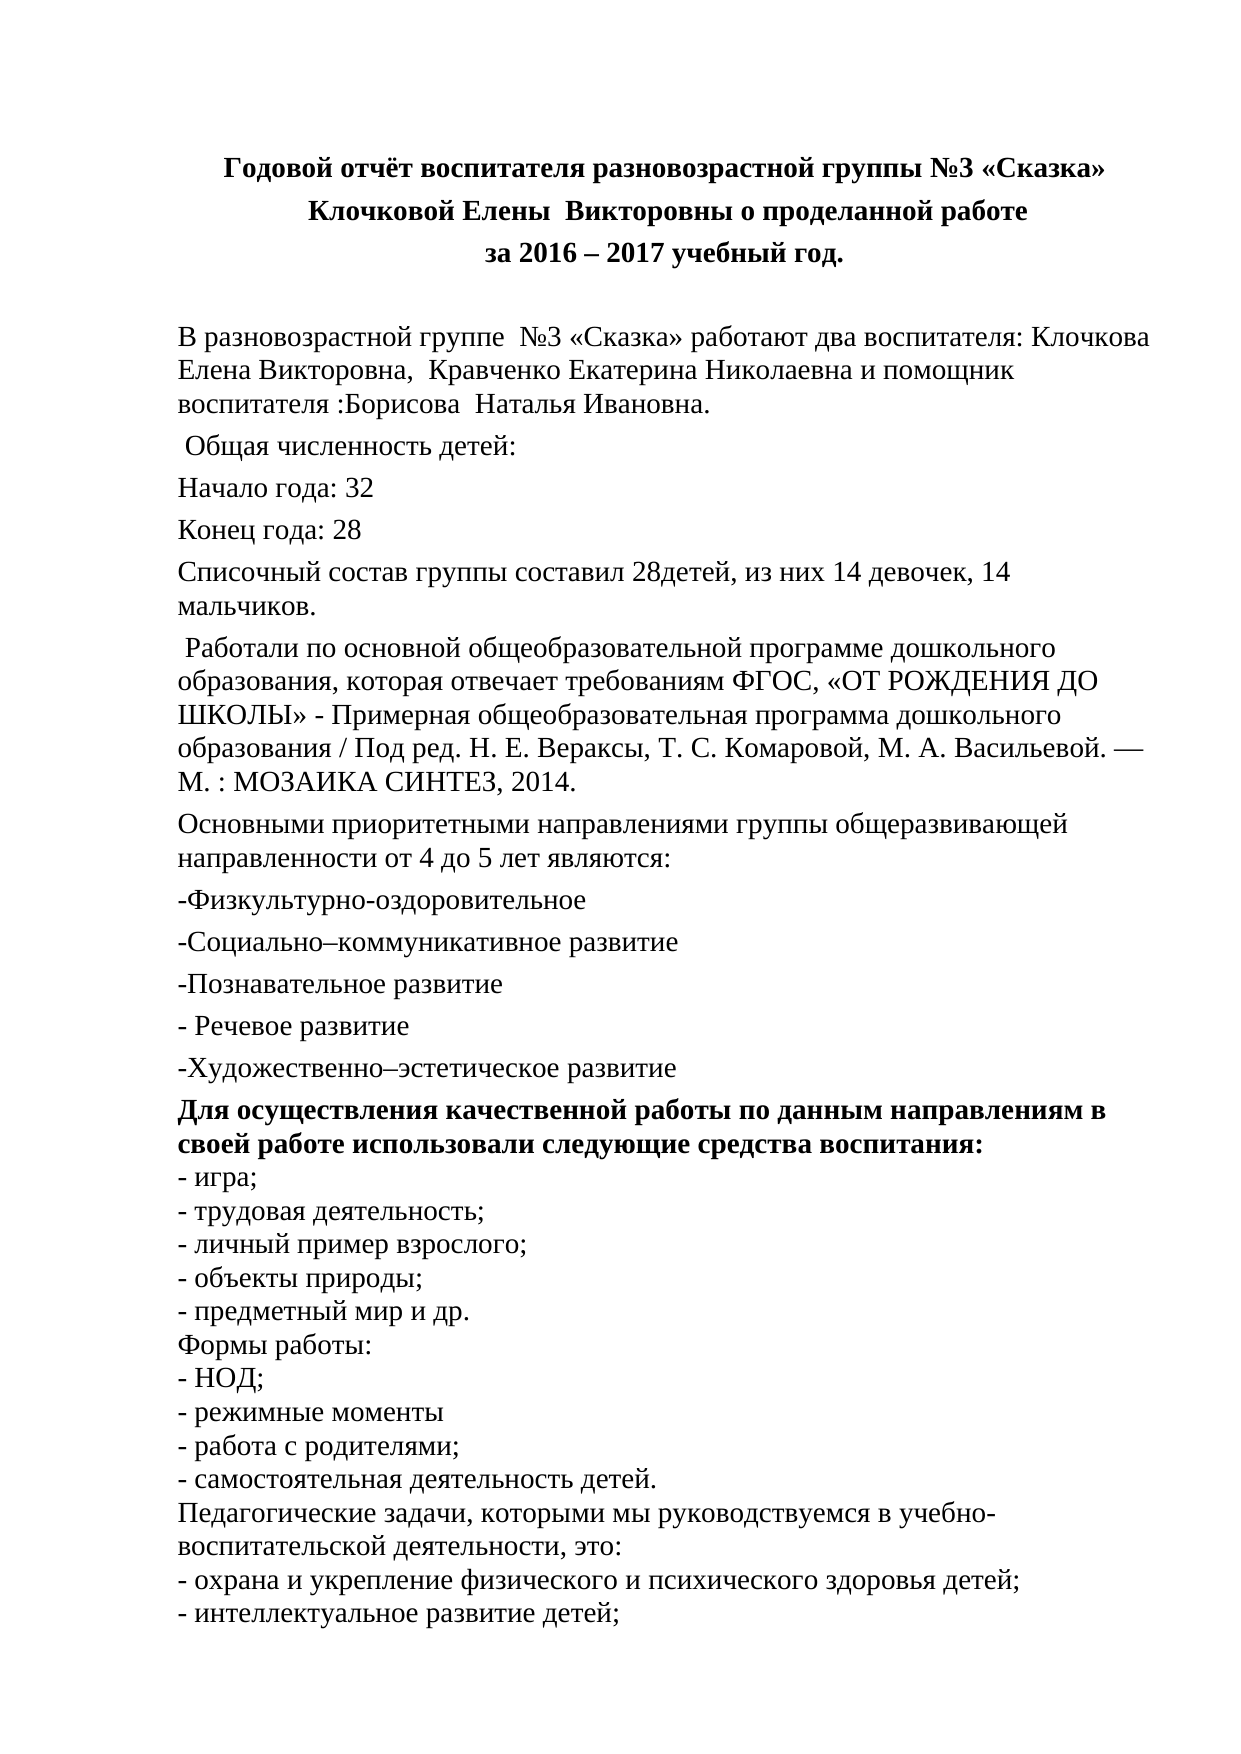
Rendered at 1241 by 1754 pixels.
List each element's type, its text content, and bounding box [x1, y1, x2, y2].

text -Социально–коммуникативное развитие [177, 924, 1152, 957]
text Основными приоритетными направлениями группы общеразвивающей направленности от 4 до 5 лет являются: [177, 806, 1152, 873]
text Конец года: 28 [177, 512, 1152, 546]
text Работали по основной общеобразовательной программе дошкольного образования, которая отвечает требованиям ФГОС, «ОТ РОЖДЕНИЯ ДО ШКОЛЫ» - Примерная общеобразовательная программа дошкольного образования / Под ред. Н. Е. Вераксы, Т. С. Комаровой, М. А. Васильевой. — М. : МОЗАИКА СИНТЕЗ, 2014. [177, 630, 1152, 798]
text -Физкультурно-оздоровительное [177, 882, 1152, 915]
text -Художественно–эстетическое развитие [177, 1050, 1152, 1084]
text Списочный состав группы составил 28детей, из них 14 девочек, 14 мальчиков. [177, 554, 1152, 621]
text В разновозрастной группе №3 «Сказка» работают два воспитателя: Клочкова Елена Викторовна, Кравченко Екатерина Николаевна и помощник воспитателя :Борисова Наталья Ивановна. [177, 319, 1152, 419]
text за 2016 – 2017 учебный год. [177, 235, 1152, 268]
text Начало года: 32 [177, 470, 1152, 504]
text - Речевое развитие [177, 1008, 1152, 1042]
text Общая численность детей: [177, 428, 1152, 462]
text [177, 1092, 1152, 1629]
text Годовой отчёт воспитателя разновозрастной группы №3 «Сказка» [177, 151, 1152, 184]
text Клочковой Елены Викторовны о проделанной работе [177, 193, 1152, 226]
text -Познавательное развитие [177, 966, 1152, 999]
